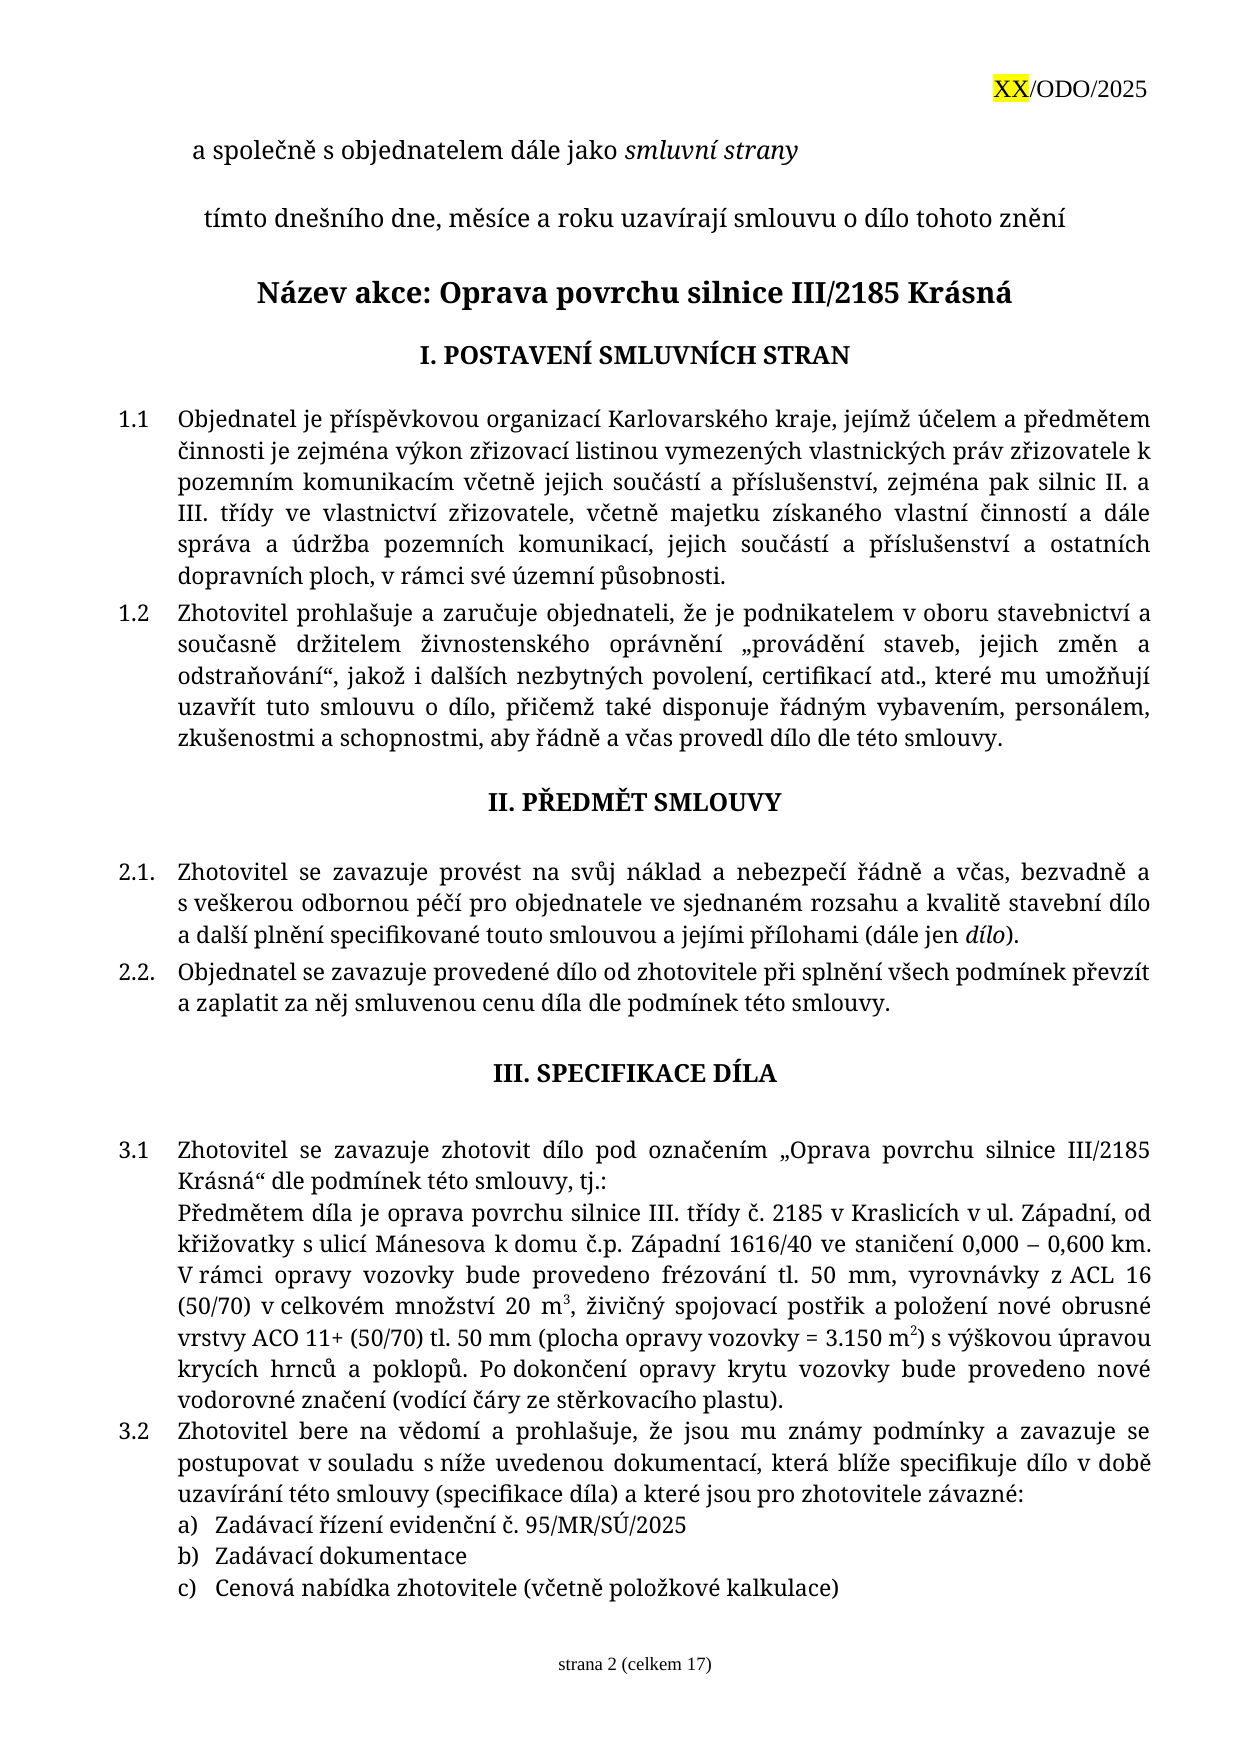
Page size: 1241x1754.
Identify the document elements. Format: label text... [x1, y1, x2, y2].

list Zadávací dokumentace [177, 1540, 1152, 1571]
text Předmětem díla je oprava povrchu silnice III. třídy č. 2185 v Kraslicích v ul. Západní, od křižovatky s ulicí Mánesova k domu č.p. Západní 1616/40 ve staničení 0,000 – 0,600 km. V rámci opravy vozovky bude provedeno frézování tl. 50 mm, vyrovnávky z ACL 16 (50/70) v celkovém množství 20 m3, živičný spojovací postřik a položení nové obrusné vrstvy ACO 11+ (50/70) tl. 50 mm (plocha opravy vozovky = 3.150 m2) s výškovou úpravou krycích hrnců a poklopů. Po dokončení opravy krytu vozovky bude provedeno nové vodorovné značení (vodící čáry ze stěrkovacího plastu). [177, 1196, 1152, 1415]
list Zhotovitel prohlašuje a zaručuje objednateli, že je podnikatelem v oboru stavebnictví a současně držitelem živnostenského oprávnění „provádění staveb, jejich změn a odstraňování“, jakož i dalších nezbytných povolení, certifikací atd., které mu umožňují uzavřít tuto smlouvu o dílo, přičemž také disponuje řádným vybavením, personálem, zkušenostmi a schopnostmi, aby řádně a včas provedl dílo dle této smlouvy. [118, 597, 1152, 753]
text Název akce: Oprava povrchu silnice III/2185 Krásná [118, 272, 1152, 312]
text tímto dnešního dne, měsíce a roku uzavírají smlouvu o dílo tohoto znění [118, 201, 1152, 235]
list Zadávací řízení evidenční č. 95/MR/SÚ/2025 [177, 1509, 1152, 1540]
subtitle III. SPECIFIKACE DÍLA [118, 1056, 1152, 1090]
list Cenová nabídka zhotovitele (včetně položkové kalkulace) [177, 1571, 1152, 1603]
list Zhotovitel se zavazuje zhotovit dílo pod označením „Oprava povrchu silnice III/2185 Krásná“ dle podmínek této smlouvy, tj.: [118, 1134, 1152, 1196]
text I. POSTAVENÍ SMLUVNÍCH STRAN [118, 338, 1152, 372]
list Objednatel je příspěvkovou organizací Karlovarského kraje, jejímž účelem a předmětem činnosti je zejména výkon zřizovací listinou vymezených vlastnických práv zřizovatele k pozemním komunikacím včetně jejich součástí a příslušenství, zejména pak silnic II. a III. třídy ve vlastnictví zřizovatele, včetně majetku získaného vlastní činností a dále správa a údržba pozemních komunikací, jejich součástí a příslušenství a ostatních dopravních ploch, v rámci své územní působnosti. [118, 403, 1152, 591]
text a společně s objednatelem dále jako smluvní strany [118, 133, 1152, 167]
list Objednatel se zavazuje provedené dílo od zhotovitele při splnění všech podmínek převzít a zaplatit za něj smluvenou cenu díla dle podmínek této smlouvy. [118, 956, 1152, 1019]
list Zhotovitel bere na vědomí a prohlašuje, že jsou mu známy podmínky a zavazuje se postupovat v souladu s níže uvedenou dokumentací, která blíže specifikuje dílo v době uzavírání této smlouvy (specifikace díla) a které jsou pro zhotovitele závazné: [118, 1415, 1152, 1509]
list Zhotovitel se zavazuje provést na svůj náklad a nebezpečí řádně a včas, bezvadně a s veškerou odbornou péčí pro objednatele ve sjednaném rozsahu a kvalitě stavební dílo a další plnění specifikované touto smlouvou a jejími přílohami (dále jen dílo). [118, 856, 1152, 950]
text II. PŘEDMĚT SMLOUVY [118, 784, 1152, 819]
